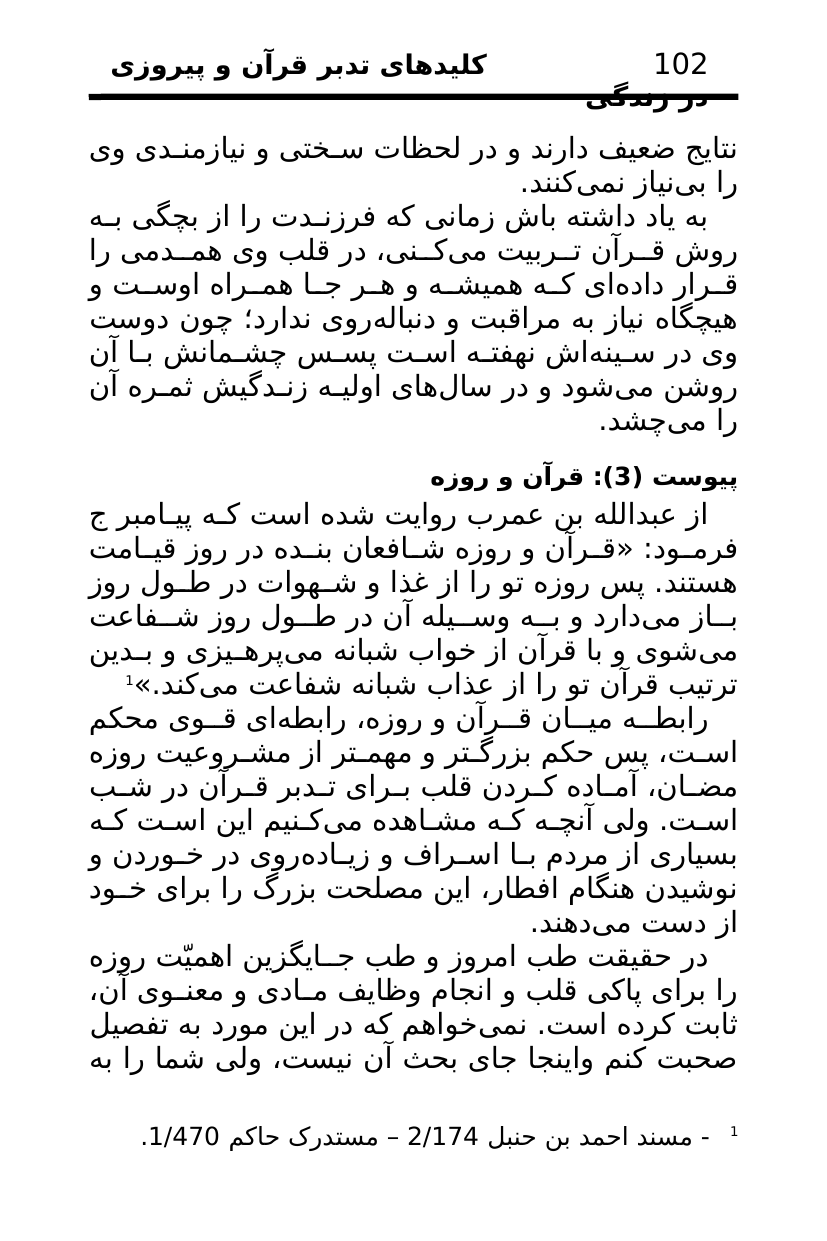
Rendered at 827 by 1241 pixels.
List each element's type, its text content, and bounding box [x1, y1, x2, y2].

text ‌از عبدالله بن عمرب روایت شده است که پیامبر ج فرمود: «قرآن و روزه شافعان بنده در روز قیامت هستند. پس روزه تو را از غذا و شهوات در طول روز باز می‌دارد و به وسیله آن در طول روز شفاعت می‌شوی و با قرآن از خواب شبانه می‌پرهیزی و بدین ترتیب قرآن تو را از عذاب شبانه شفاعت می‌کند.» [89, 498, 738, 701]
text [89, 939, 738, 1075]
text به یاد داشته باش زمانی که فرزندت را از بچگی به روش قرآن تربیت می‌کنی، در قلب وی همدمی را قرار داده‌ای که همیشه و هر جا همراه اوست و هیچگاه نیاز به مراقبت و دنباله‌روی ندارد؛ چون دوست وی در سینه‌اش نهفته است پسس چشمانش با آن روشن می‌شود و در سال‌های اولیه زندگیش ثمره آن را می‌چشد. [89, 199, 738, 437]
text رابطه میان قرآن و روزه، رابطه‌ای قوی محکم است، پس حکم بزرگتر و مهمتر از مشروعیت روزه مضان، آماده کردن قلب برای تدبر قرآن در شب است. ولی آنچه که مشاهده می‌کنیم این است که بسیاری از مردم با اسراف و زیاده‌روی در خوردن و نوشیدن هنگام افطار، این مصلحت بزرگ را برای خود از دست می‌دهند. [89, 701, 738, 939]
text پیوست (3): قرآن و روزه [89, 462, 738, 491]
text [89, 132, 738, 199]
